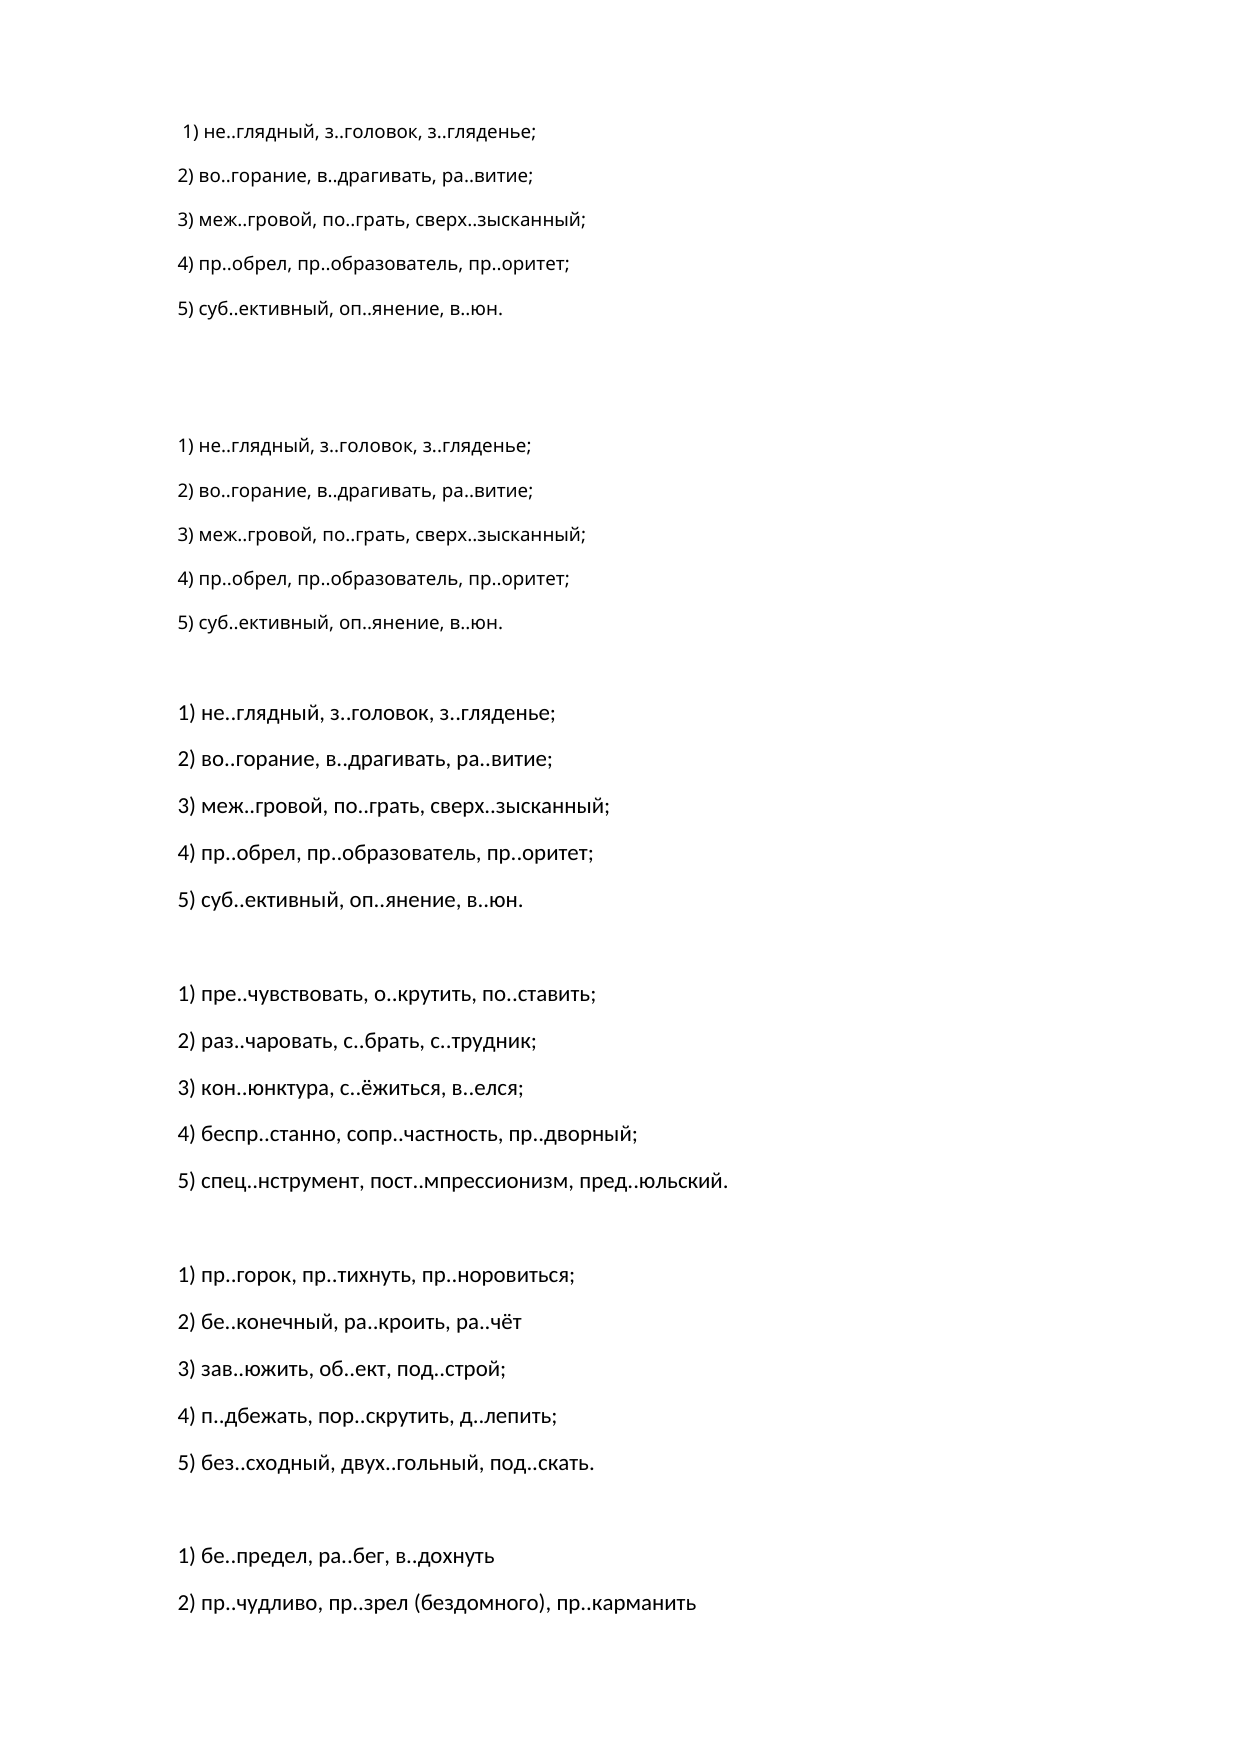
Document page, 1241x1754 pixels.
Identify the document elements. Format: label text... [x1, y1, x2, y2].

text 5) суб..ективный, оп..янение, в..юн. [177, 295, 1152, 320]
text 4) беспр..станно, сопр..частность, пр..дворный; [177, 1119, 1152, 1148]
text 5) суб..ективный, оп..янение, в..юн. [177, 609, 1152, 635]
text 1) не..глядный, з..головок, з..гляденье; [177, 433, 1152, 458]
text 3) меж..гровой, по..грать, сверх..зысканный; [177, 791, 1152, 819]
text 5) спец..нструмент, пост..мпрессионизм, пред..юльский. [177, 1166, 1152, 1194]
text 4) пр..обрел, пр..образователь, пр..оритет; [177, 251, 1152, 276]
text 2) во..горание, в..драгивать, ра..витие; [177, 477, 1152, 502]
text 5) суб..ективный, оп..янение, в..юн. [177, 885, 1152, 913]
text 1) пр..горок, пр..тихнуть, пр..норовиться; [177, 1260, 1152, 1288]
text 4) пр..обрел, пр..образователь, пр..оритет; [177, 565, 1152, 591]
text 3) зав..южить, об..ект, под..строй; [177, 1354, 1152, 1382]
text 2) пр..чудливо, пр..зрел (бездомного), пр..карманить [177, 1588, 1152, 1616]
text 1) не..глядный, з..головок, з..гляденье; [177, 698, 1152, 726]
text 1) бе..предел, ра..бег, в..дохнуть [177, 1541, 1152, 1569]
text 2) раз..чаровать, с..брать, с..трудник; [177, 1026, 1152, 1054]
text 4) пр..обрел, пр..образователь, пр..оритет; [177, 838, 1152, 866]
text 1) не..глядный, з..головок, з..гляденье; [177, 118, 1152, 144]
text 2) во..горание, в..драгивать, ра..витие; [177, 744, 1152, 773]
text 5) без..сходный, двух..гольный, под..скать. [177, 1448, 1152, 1476]
text 1) пре..чувствовать, о..крутить, по..ставить; [177, 979, 1152, 1007]
text 3) меж..гровой, по..грать, сверх..зысканный; [177, 206, 1152, 232]
text 3) меж..гровой, по..грать, сверх..зысканный; [177, 521, 1152, 547]
text 4) п..дбежать, пор..скрутить, д..лепить; [177, 1401, 1152, 1429]
text 3) кон..юнктура, с..ёжиться, в..елся; [177, 1073, 1152, 1101]
text 2) во..горание, в..драгивать, ра..витие; [177, 162, 1152, 188]
text 2) бе..конечный, ра..кроить, ра..чёт [177, 1307, 1152, 1335]
